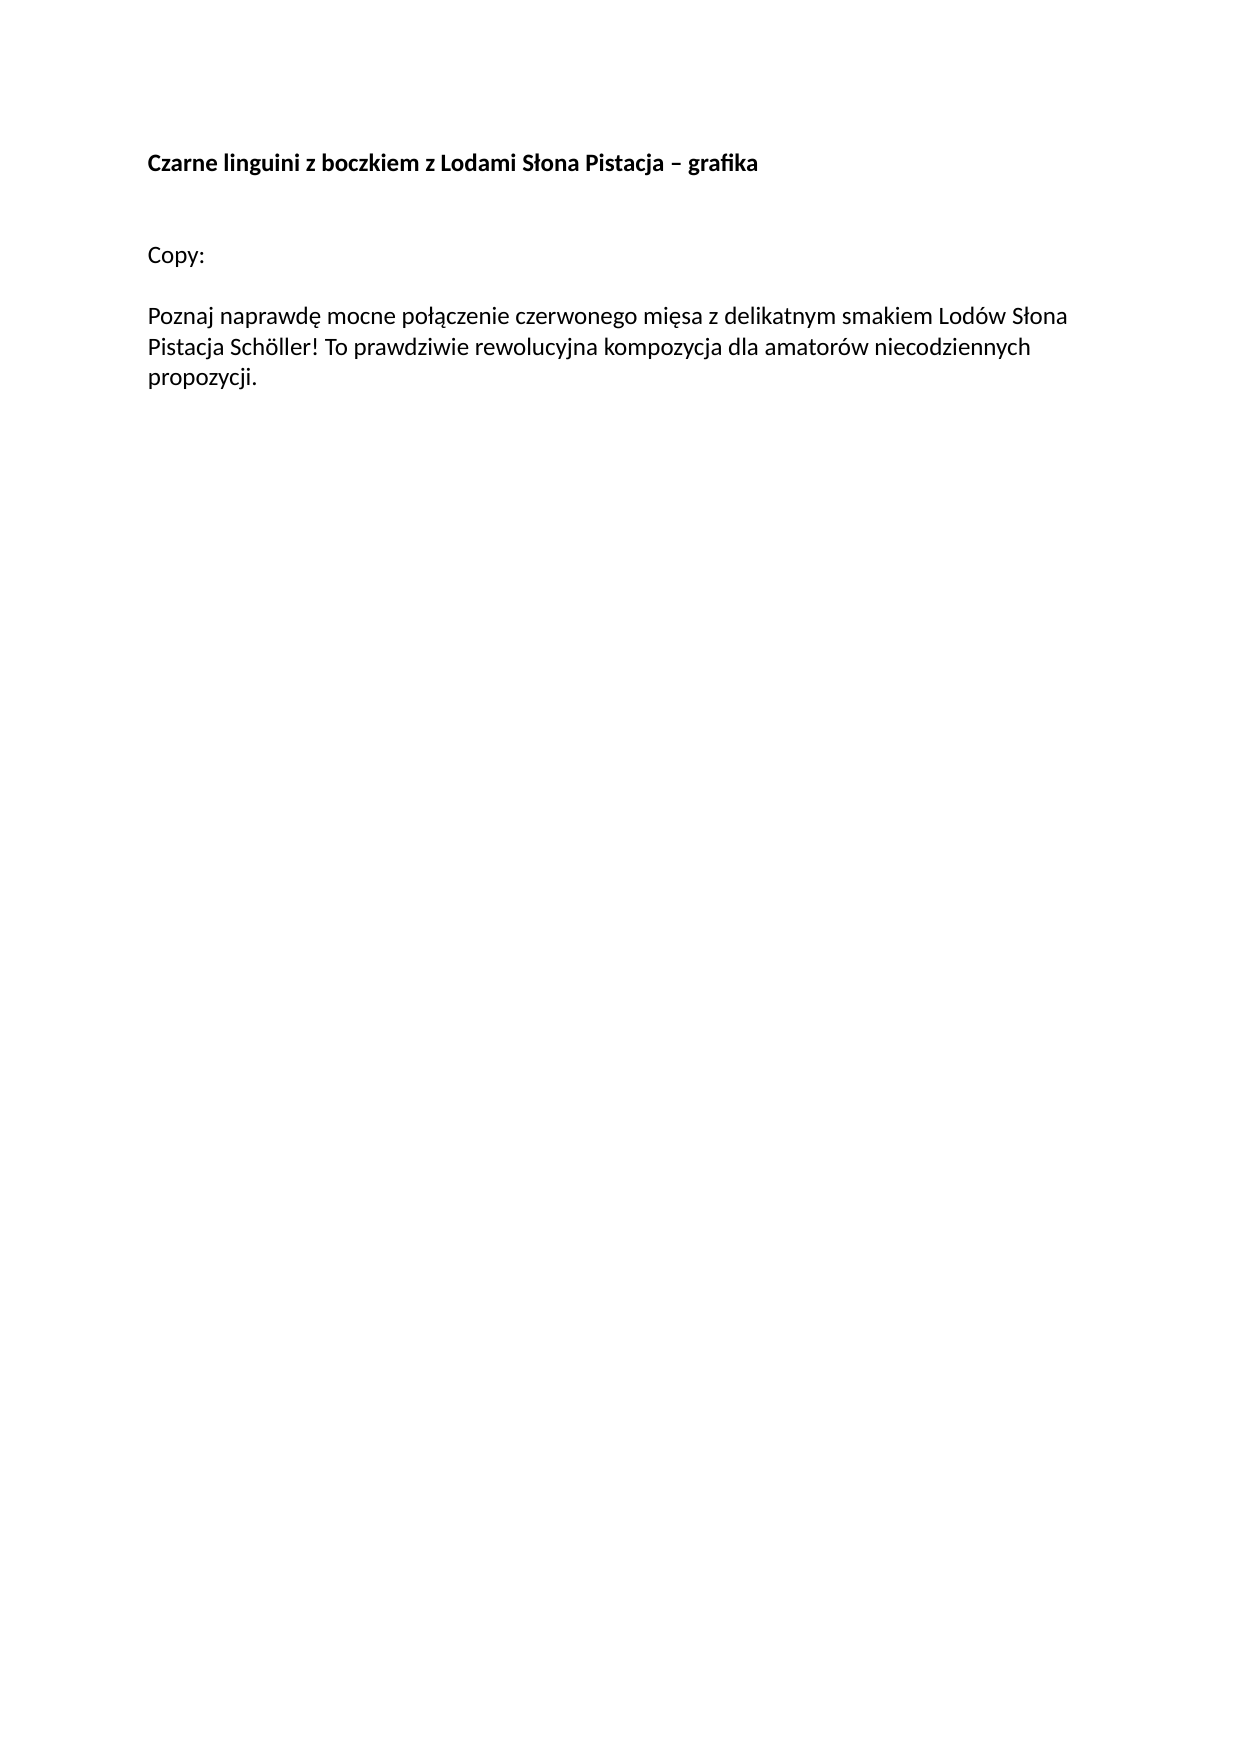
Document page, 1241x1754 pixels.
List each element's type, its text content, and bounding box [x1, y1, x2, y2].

text Poznaj naprawdę mocne połączenie czerwonego mięsa z delikatnym smakiem Lodów Słona Pistacja Schöller! To prawdziwie rewolucyjna kompozycja dla amatorów niecodziennych propozycji. [148, 300, 1093, 392]
text Copy: [148, 239, 1093, 270]
text Czarne linguini z boczkiem z Lodami Słona Pistacja – grafika [148, 148, 1093, 178]
